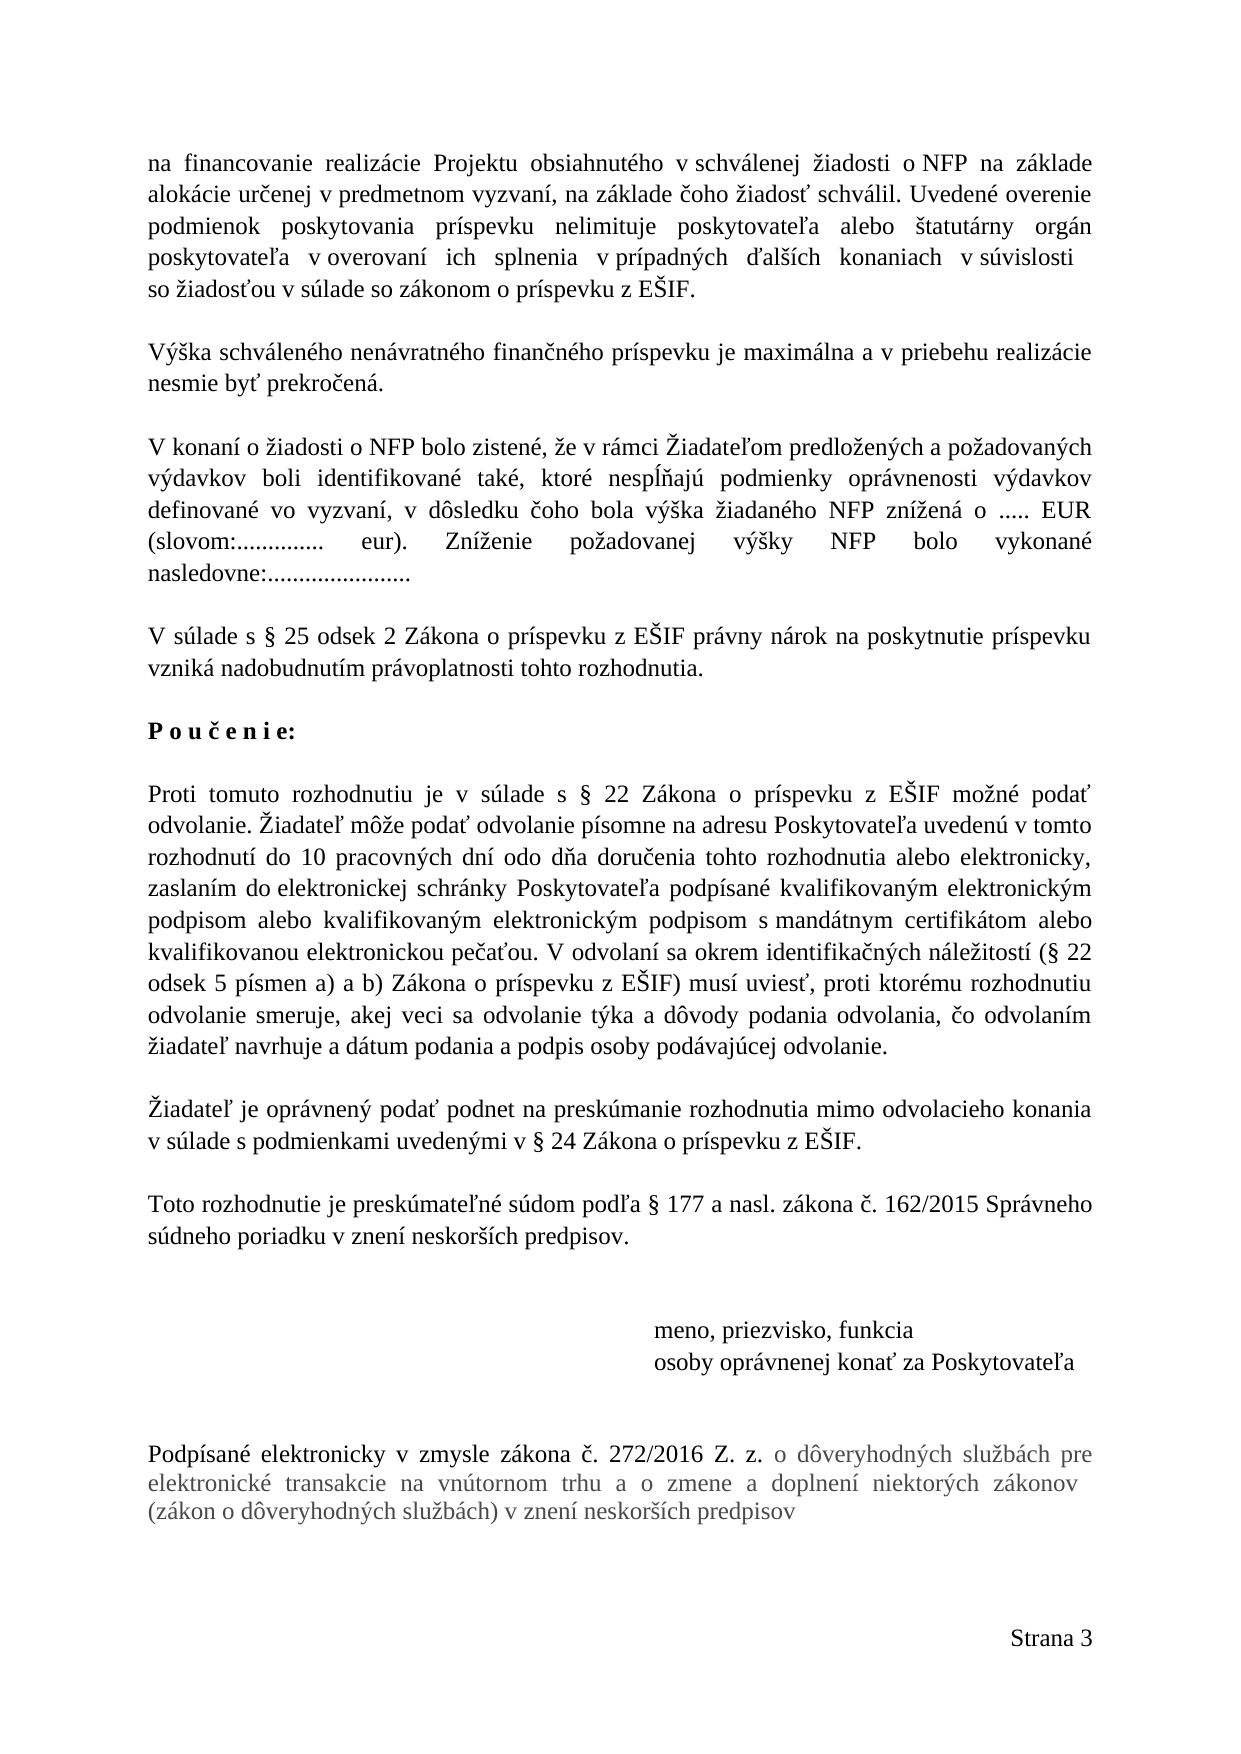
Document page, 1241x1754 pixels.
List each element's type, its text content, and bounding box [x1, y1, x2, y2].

text osoby oprávnenej konať za Poskytovateľa [148, 1347, 1093, 1376]
text V súlade s § 25 odsek 2 Zákona o príspevku z EŠIF právny nárok na poskytnutie príspevku vzniká nadobudnutím právoplatnosti tohto rozhodnutia. [148, 621, 1093, 681]
text Výška schváleného nenávratného finančného príspevku je maximálna a v priebehu realizácie nesmie byť prekročená. [148, 337, 1093, 397]
text P o u č e n i e: [148, 716, 1093, 744]
text V konaní o žiadosti o NFP bolo zistené, že v rámci Žiadateľom predložených a požadovaných výdavkov boli identifikované také, ktoré nespĺňajú podmienky oprávnenosti výdavkov definované vo vyzvaní, v dôsledku čoho bola výška žiadaného NFP znížená o ..... EUR (slovom:.............. eur). Zníženie požadovanej výšky NFP bolo vykonané nasledovne:....................... [148, 432, 1093, 587]
text Toto rozhodnutie je preskúmateľné súdom podľa § 177 a nasl. zákona č. 162/2015 Správneho súdneho poriadku v znení neskorších predpisov. [148, 1189, 1093, 1249]
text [148, 148, 1093, 303]
text Podpísané elektronicky v zmysle zákona č. 272/2016 Z. z. o dôveryhodných službách pre elektronické transakcie na vnútornom trhu a o zmene a doplnení niektorých zákonov (zákon o dôveryhodných službách) v znení neskorších predpisov [148, 1439, 1093, 1525]
text meno, priezvisko, funkcia [148, 1315, 1093, 1344]
text Žiadateľ je oprávnený podať podnet na preskúmanie rozhodnutia mimo odvolacieho konania v súlade s podmienkami uvedenými v § 24 Zákona o príspevku z EŠIF. [148, 1094, 1093, 1155]
text Proti tomuto rozhodnutiu je v súlade s § 22 Zákona o príspevku z EŠIF možné podať odvolanie. Žiadateľ môže podať odvolanie písomne na adresu Poskytovateľa uvedenú v tomto rozhodnutí do 10 pracovných dní odo dňa doručenia tohto rozhodnutia alebo elektronicky, zaslaním do elektronickej schránky Poskytovateľa podpísané kvalifikovaným elektronickým podpisom alebo kvalifikovaným elektronickým podpisom s mandátnym certifikátom alebo kvalifikovanou elektronickou pečaťou. V odvolaní sa okrem identifikačných náležitostí (§ 22 odsek 5 písmen a) a b) Zákona o príspevku z EŠIF) musí uviesť, proti ktorému rozhodnutiu odvolanie smeruje, akej veci sa odvolanie týka a dôvody podania odvolania, čo odvolaním žiadateľ navrhuje a dátum podania a podpis osoby podávajúcej odvolanie. [148, 779, 1093, 1060]
